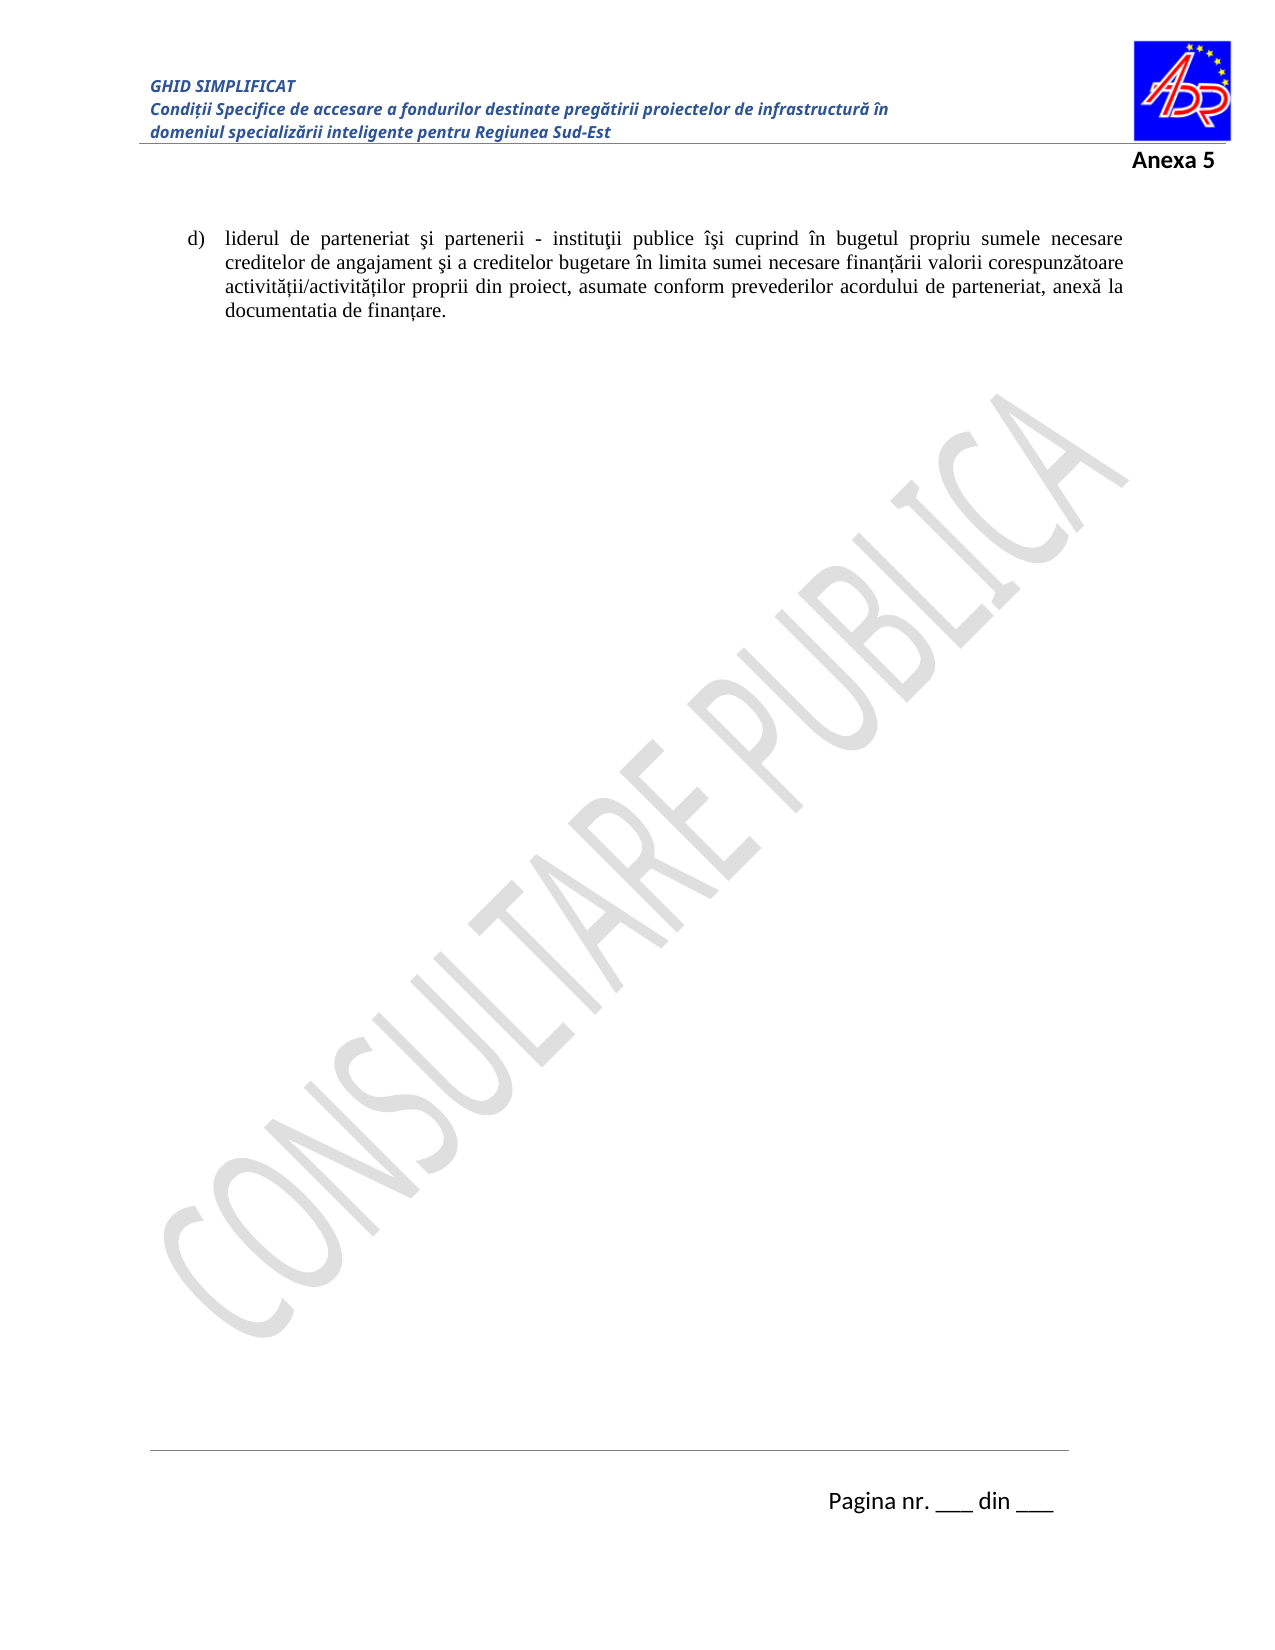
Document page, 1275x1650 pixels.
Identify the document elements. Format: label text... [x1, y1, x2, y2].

list liderul de parteneriat şi partenerii - instituţii publice îşi cuprind în bugetul propriu sumele necesare creditelor de angajament şi a creditelor bugetare în limita sumei necesare finanțării valorii corespunzătoare activității/activităților proprii din proiect, asumate conform prevederilor acordului de parteneriat, anexă la documentatia de finanțare. [187, 226, 1125, 322]
